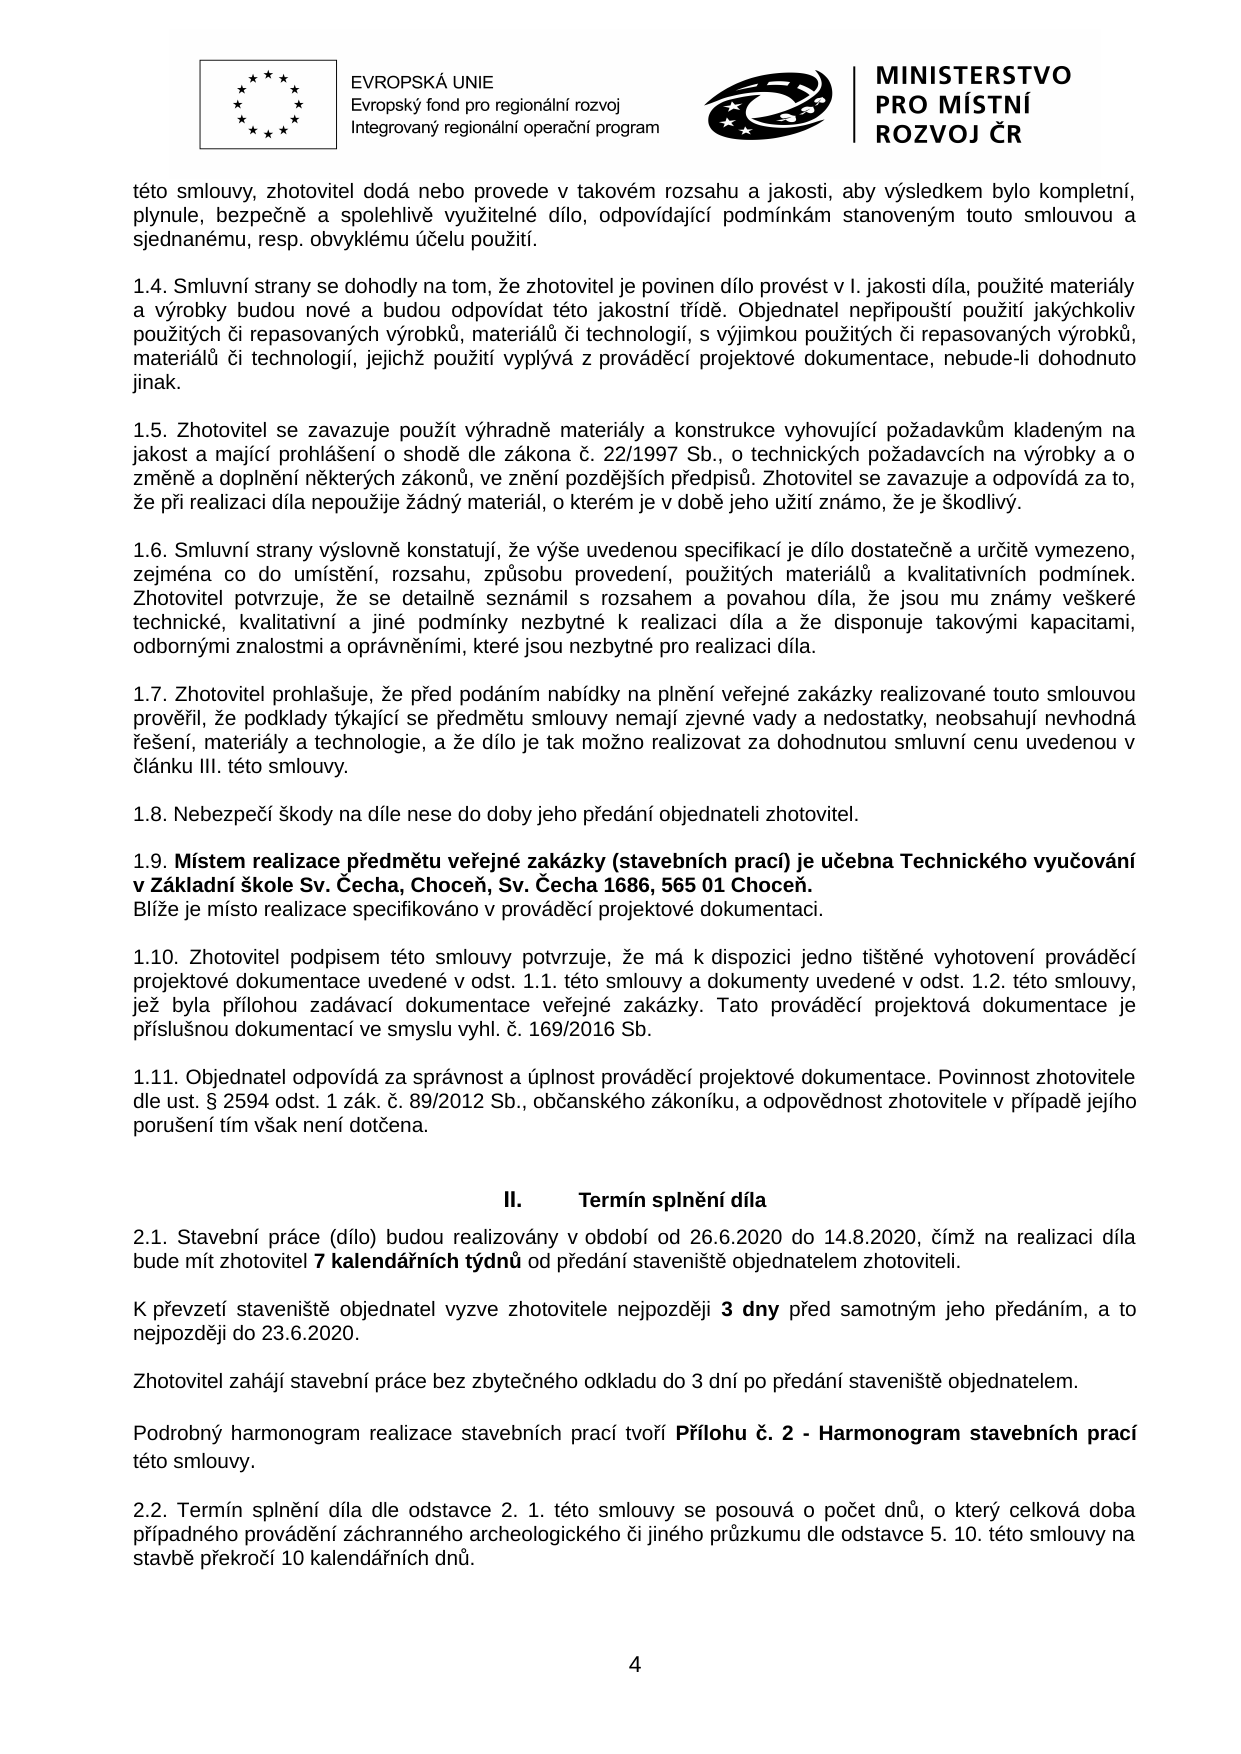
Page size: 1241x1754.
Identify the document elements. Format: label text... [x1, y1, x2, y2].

text 1.11. Objednatel odpovídá za správnost a úplnost prováděcí projektové dokumentace. Povinnost zhotovitele dle ust. § 2594 odst. 1 zák. č. 89/2012 Sb., občanského zákoníku, a odpovědnost zhotovitele v případě jejího porušení tím však není dotčena. [133, 1065, 1137, 1137]
text Blíže je místo realizace specifikováno v prováděcí projektové dokumentaci. [133, 897, 1137, 921]
text 1.10. Zhotovitel podpisem této smlouvy potvrzuje, že má k dispozici jedno tištěné vyhotovení prováděcí projektové dokumentace uvedené v odst. 1.1. této smlouvy a dokumenty uvedené v odst. 1.2. této smlouvy, jež byla přílohou zadávací dokumentace veřejné zakázky. Tato prováděcí projektová dokumentace je příslušnou dokumentací ve smyslu vyhl. č. 169/2016 Sb. [133, 945, 1137, 1041]
text 1.4. Smluvní strany se dohodly na tom, že zhotovitel je povinen dílo provést v I. jakosti díla, použité materiály a výrobky budou nové a budou odpovídat této jakostní třídě. Objednatel nepřipouští použití jakýchkoliv použitých či repasovaných výrobků, materiálů či technologií, s výjimkou použitých či repasovaných výrobků, materiálů či technologií, jejichž použití vyplývá z prováděcí projektové dokumentace, nebude-li dohodnuto jinak. [133, 274, 1137, 394]
text Zhotovitel zahájí stavební práce bez zbytečného odkladu do 3 dní po předání staveniště objednatelem. [133, 1368, 1137, 1392]
subtitle 2.1. Stavební práce (dílo) budou realizovány v období od 26.6.2020 do 14.8.2020, čímž na realizaci díla bude mít zhotovitel 7 kalendářních týdnů od předání staveniště objednatelem zhotoviteli. [133, 1225, 1137, 1273]
text K převzetí staveniště objednatel vyzve zhotovitele nejpozději 3 dny před samotným jeho předáním, a to nejpozději do 23.6.2020. [133, 1297, 1137, 1344]
subtitle 1.6. Smluvní strany výslovně konstatují, že výše uvedenou specifikací je dílo dostatečně a určitě vymezeno, zejména co do umístění, rozsahu, způsobu provedení, použitých materiálů a kvalitativních podmínek. Zhotovitel potvrzuje, že se detailně seznámil s rozsahem a povahou díla, že jsou mu známy veškeré technické, kvalitativní a jiné podmínky nezbytné k realizaci díla a že disponuje takovými kapacitami, odbornými znalostmi a oprávněními, které jsou nezbytné pro realizaci díla. [133, 538, 1137, 658]
subtitle 1.7. Zhotovitel prohlašuje, že před podáním nabídky na plnění veřejné zakázky realizované touto smlouvou prověřil, že podklady týkající se předmětu smlouvy nemají zjevné vady a nedostatky, neobsahují nevhodná řešení, materiály a technologie, a že dílo je tak možno realizovat za dohodnutou smluvní cenu uvedenou v článku III. této smlouvy. [133, 682, 1137, 777]
subtitle Termín splnění díla [133, 1186, 1137, 1212]
subtitle 1.8. Nebezpečí škody na díle nese do doby jeho předání objednateli zhotovitel. [133, 801, 1137, 825]
text 2.2. Termín splnění díla dle odstavce 2. 1. této smlouvy se posouvá o počet dnů, o který celková doba případného provádění záchranného archeologického či jiného průzkumu dle odstavce 5. 10. této smlouvy na stavbě překročí 10 kalendářních dnů. [133, 1498, 1137, 1569]
picture [169, 29, 1101, 179]
text 1.9. Místem realizace předmětu veřejné zakázky (stavebních prací) je učebna Technického vyučování v Základní škole Sv. Čecha, Choceň, Sv. Čecha 1686, 565 01 Choceň. [133, 849, 1137, 897]
text Podrobný harmonogram realizace stavebních prací tvoří Přílohu č. 2 - Harmonogram stavebních prací této smlouvy. [133, 1421, 1137, 1474]
list 1.5. Zhotovitel se zavazuje použít výhradně materiály a konstrukce vyhovující požadavkům kladeným na jakost a mající prohlášení o shodě dle zákona č. 22/1997 Sb., o technických požadavcích na výrobky a o změně a doplnění některých zákonů, ve znění pozdějších předpisů. Zhotovitel se zavazuje a odpovídá za to, že při realizaci díla nepoužije žádný materiál, o kterém je v době jeho užití známo, že je škodlivý. [133, 418, 1137, 514]
